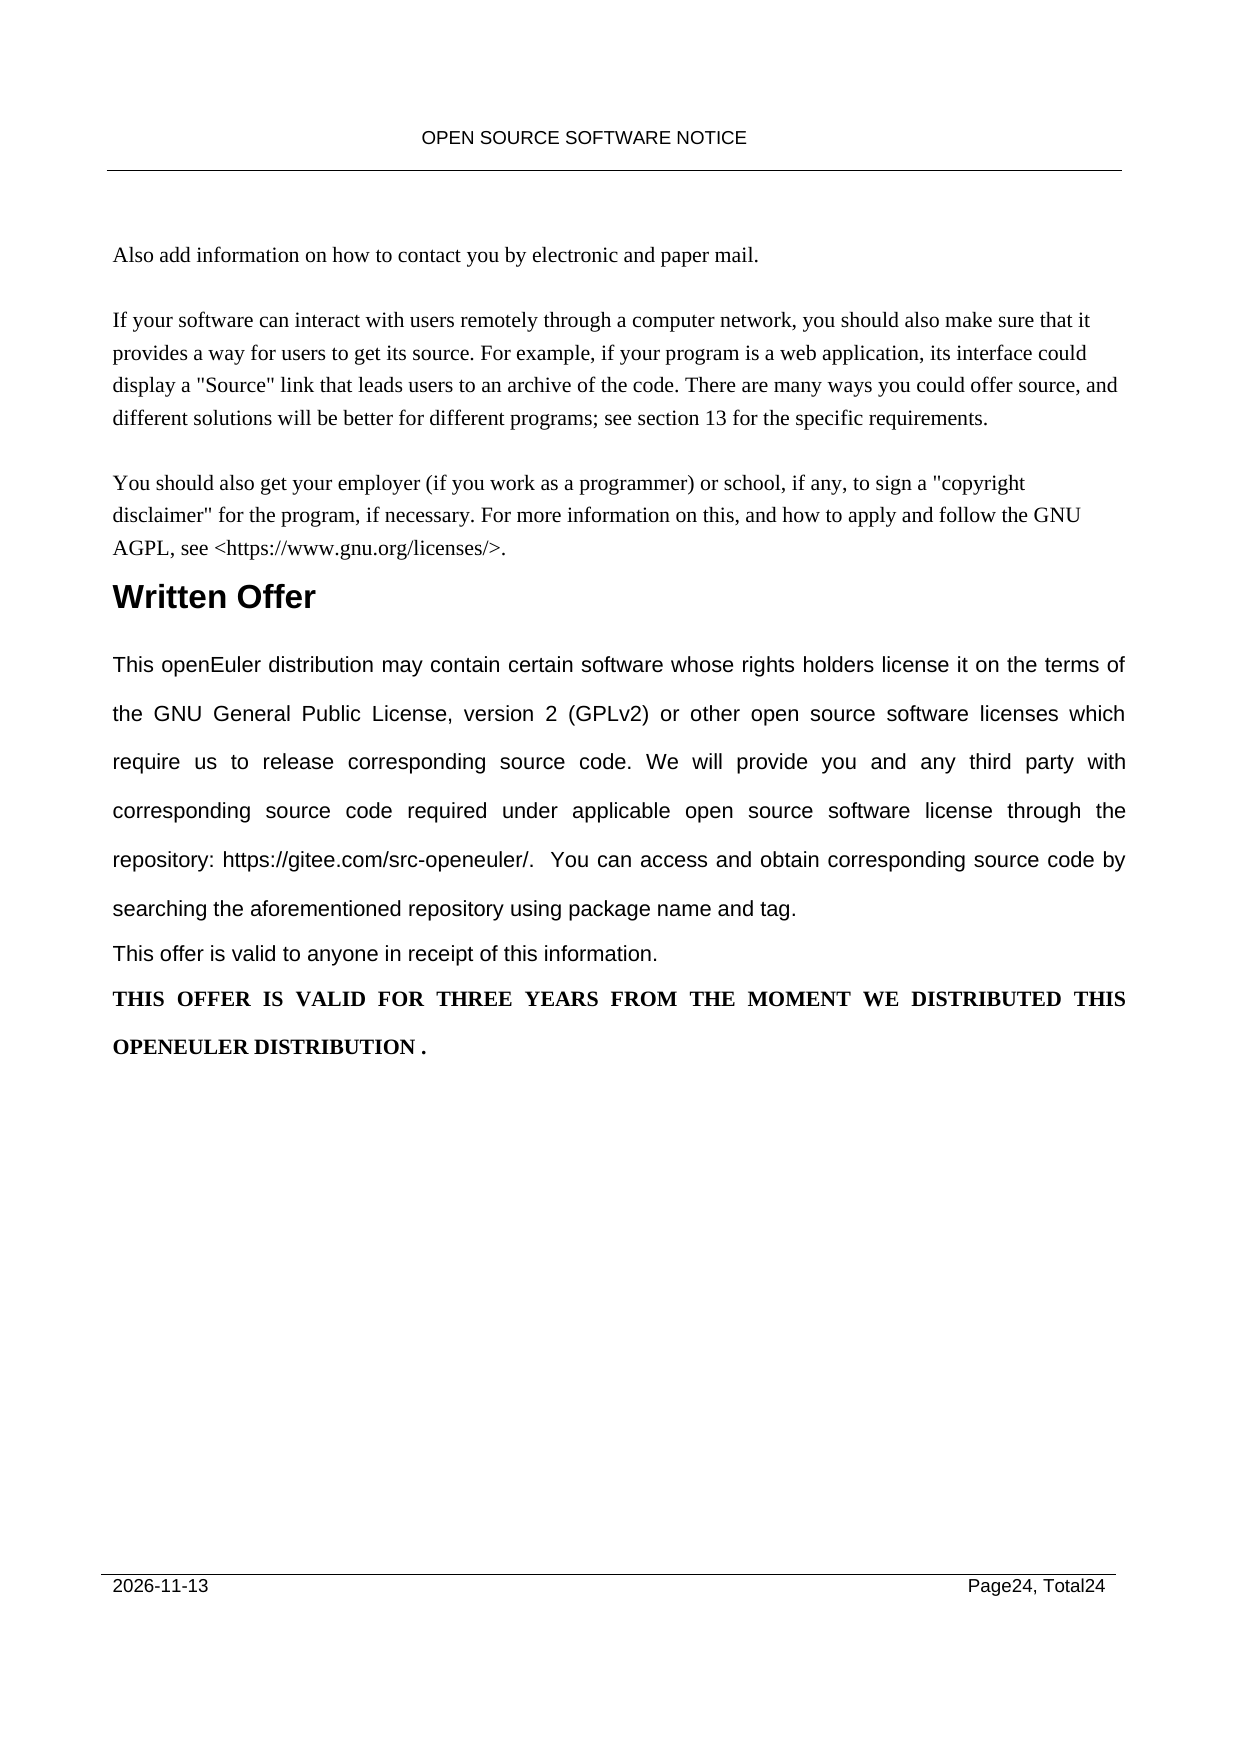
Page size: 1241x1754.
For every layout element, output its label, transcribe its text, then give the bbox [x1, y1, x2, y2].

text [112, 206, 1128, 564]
text This offer is valid to anyone in receipt of this information. [112, 937, 1128, 969]
text This openEuler distribution may contain certain software whose rights holders license it on the terms of the GNU General Public License, version 2 (GPLv2) or other open source software licenses which require us to release corresponding source code. We will provide you and any third party with corresponding source code required under applicable open source software license through the repository: https://gitee.com/src-openeuler/. You can access and obtain corresponding source code by searching the aforementioned repository using package name and tag. [112, 648, 1128, 924]
text THIS OFFER IS VALID FOR THREE YEARS FROM THE MOMENT WE DISTRIBUTED THIS OPENEULER DISTRIBUTION . [112, 982, 1128, 1063]
text Written Offer [112, 564, 1128, 629]
